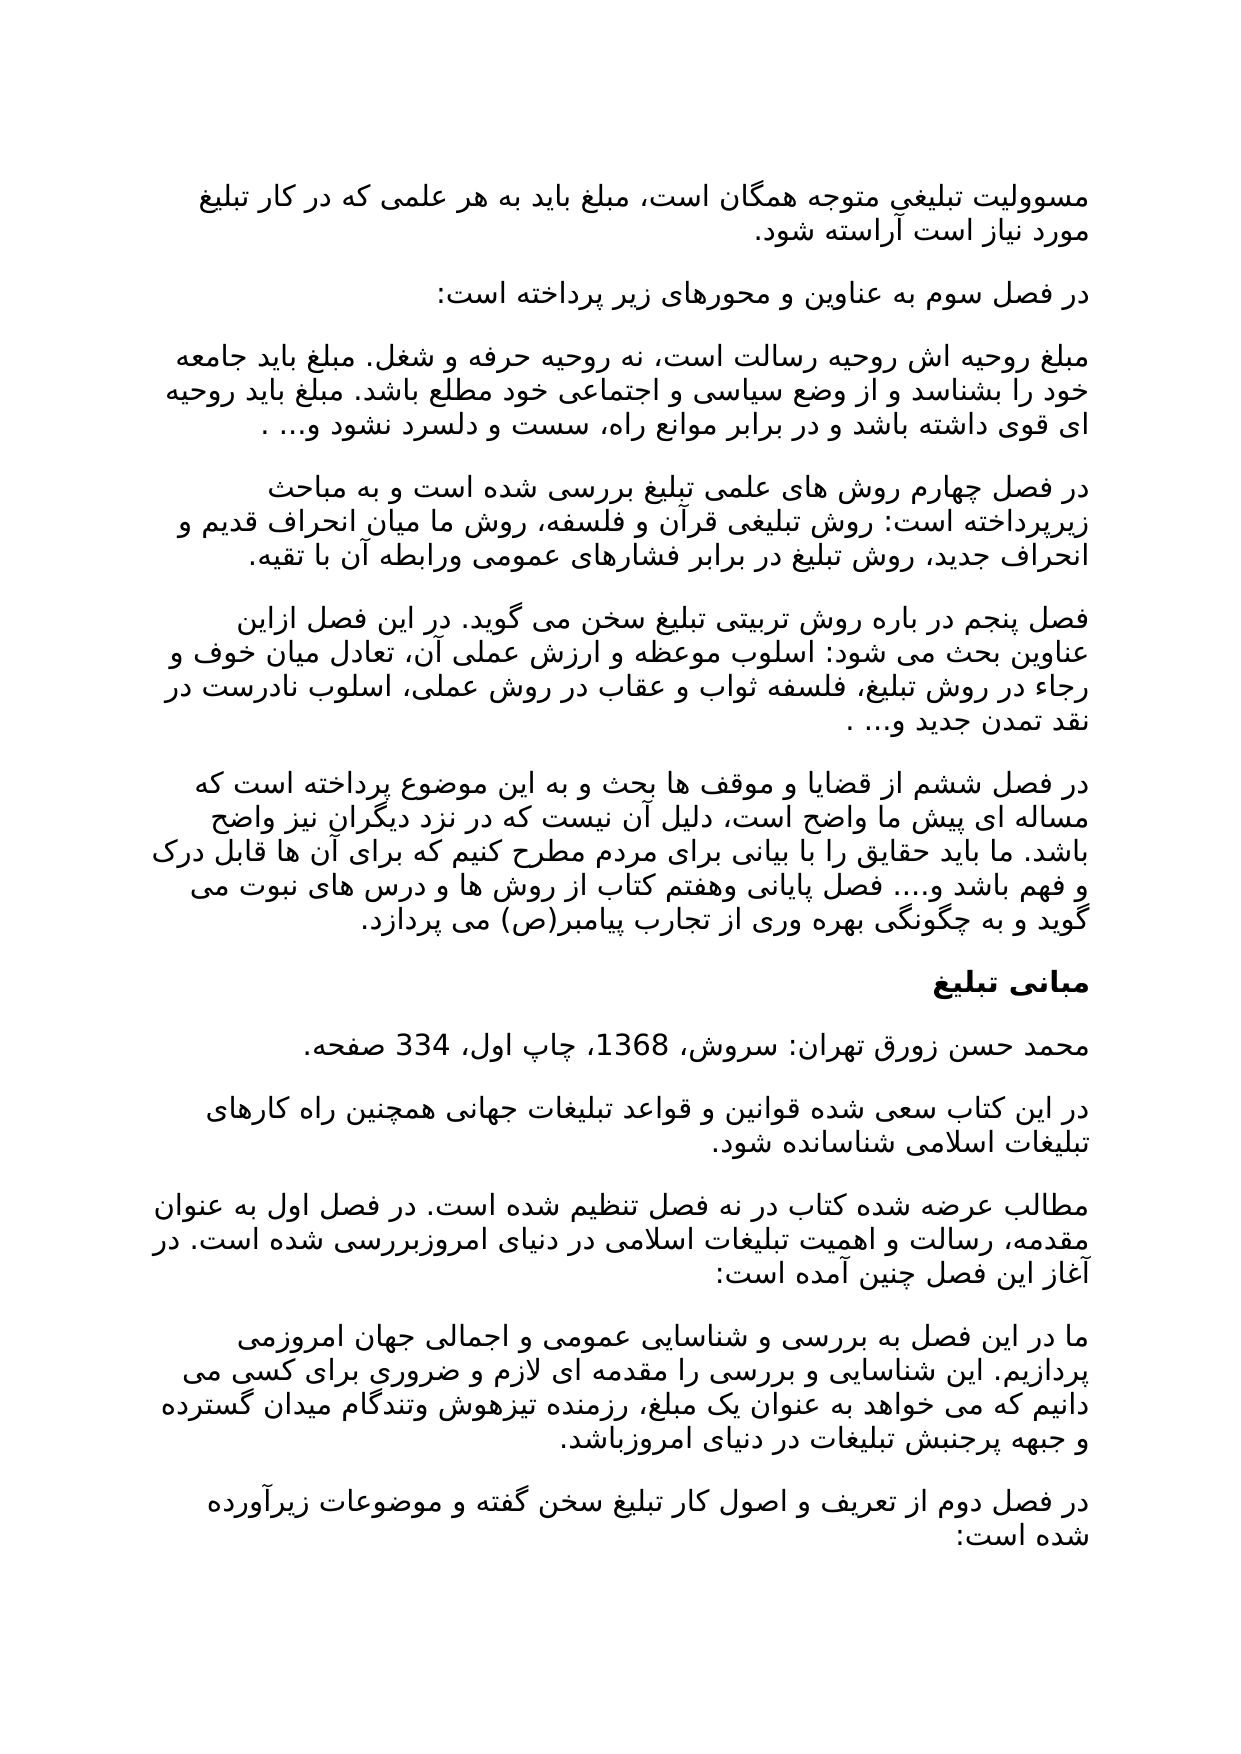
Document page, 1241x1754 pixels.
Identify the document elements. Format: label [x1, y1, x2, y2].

table_header [150, 150, 1090, 1582]
